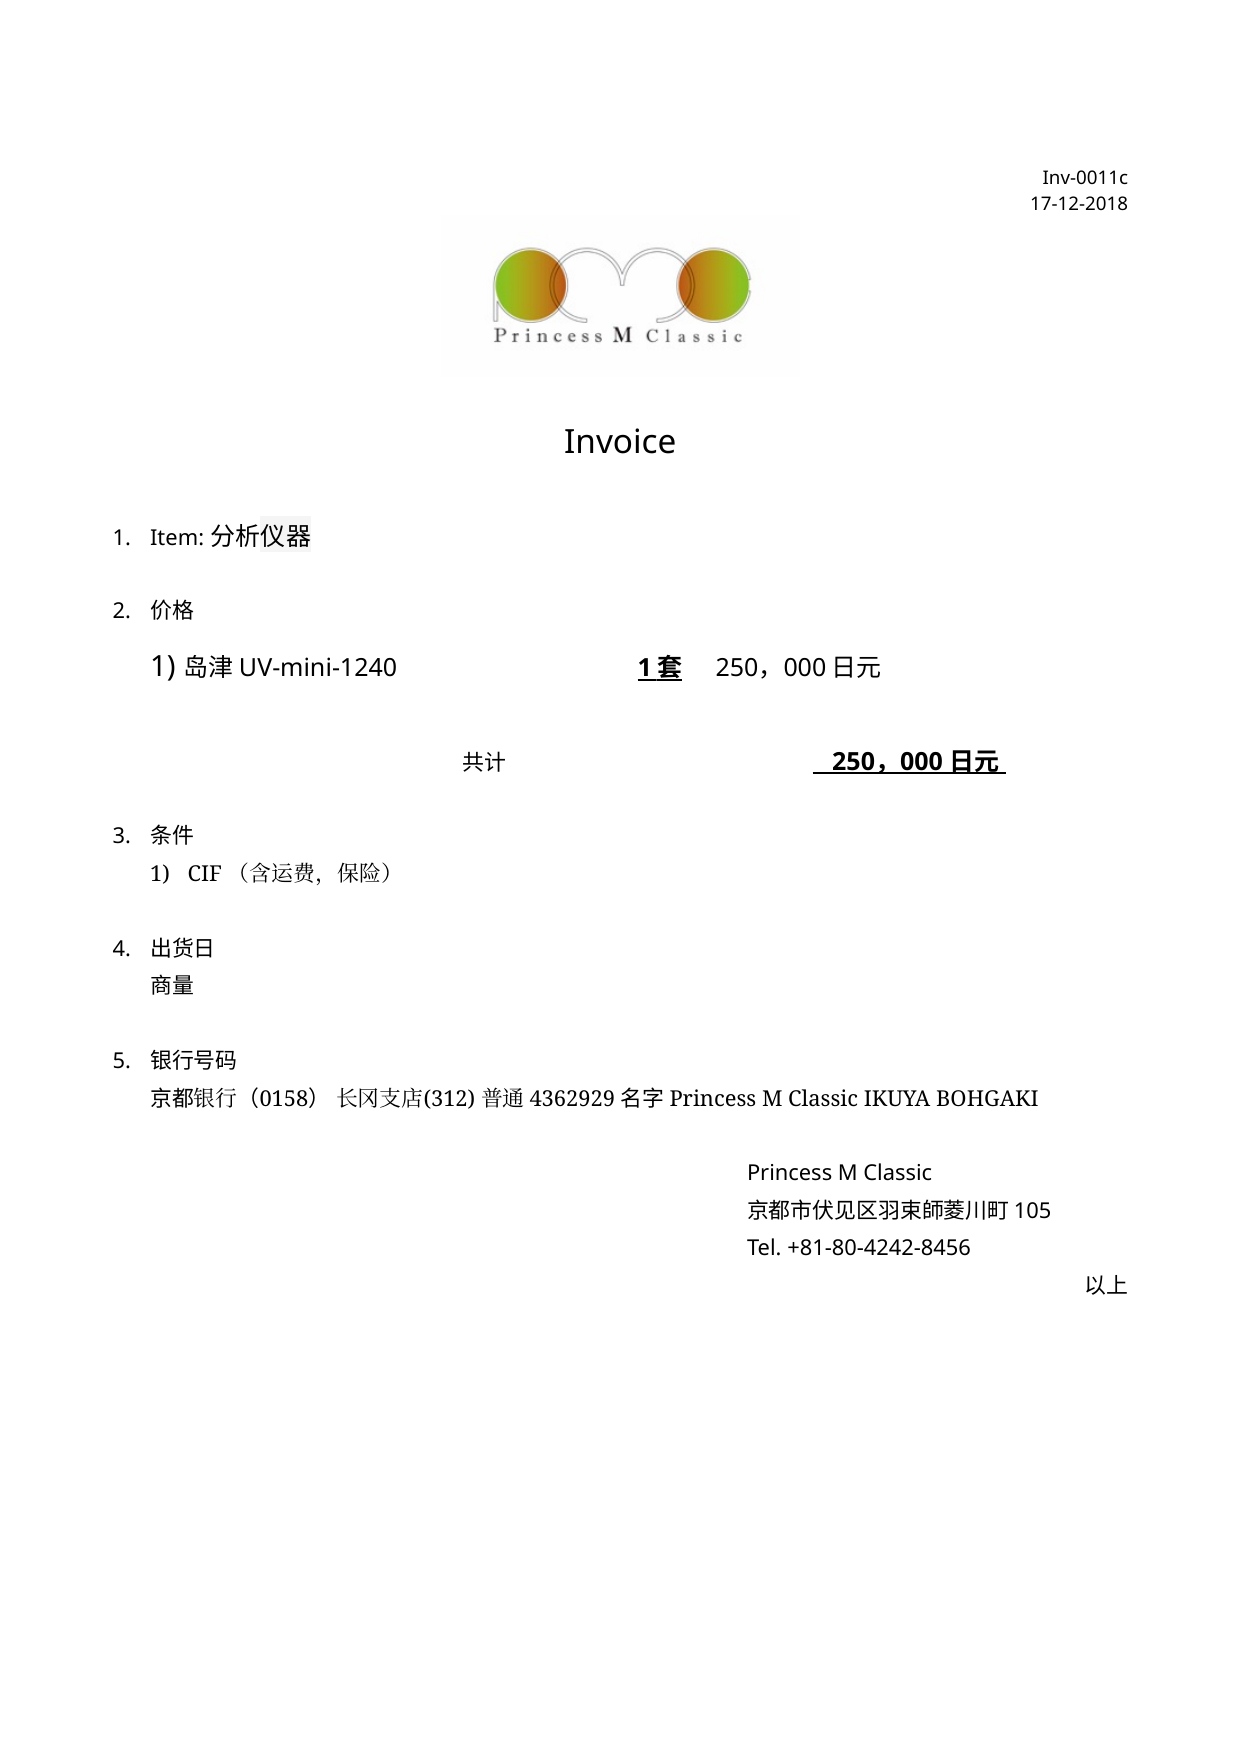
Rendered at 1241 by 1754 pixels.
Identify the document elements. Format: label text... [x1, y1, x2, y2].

text Invoice [112, 403, 1128, 478]
list 价格 [112, 591, 1128, 628]
text Princess M Classic [747, 1153, 1128, 1191]
list 条件 [112, 816, 1128, 853]
text Tel. +81-80-4242-8456 [747, 1228, 1128, 1266]
list 银行号码 [112, 1041, 1128, 1078]
list 1) 岛津 UV-mini-1240 1套 250，000日元 [150, 628, 1128, 703]
text 共计 250，000 日元 [386, 741, 1128, 778]
list 出货日 [112, 928, 1128, 966]
list Item: 分析仪器 [112, 516, 1128, 591]
list 商量 [150, 966, 1128, 1003]
text 以上 [112, 1266, 1128, 1303]
list 京都银行（0158） 长冈支店(312) 普通 4362929 名字 Princess M Classic IKUYA BOHGAKI [150, 1078, 1128, 1116]
text 京都市伏见区羽束師菱川町105 [747, 1191, 1128, 1228]
text Inv-0011c [112, 164, 1128, 190]
list CIF （含运费，保险） [150, 853, 1128, 928]
text 17-12-2018 [112, 190, 1128, 216]
picture [440, 215, 800, 377]
